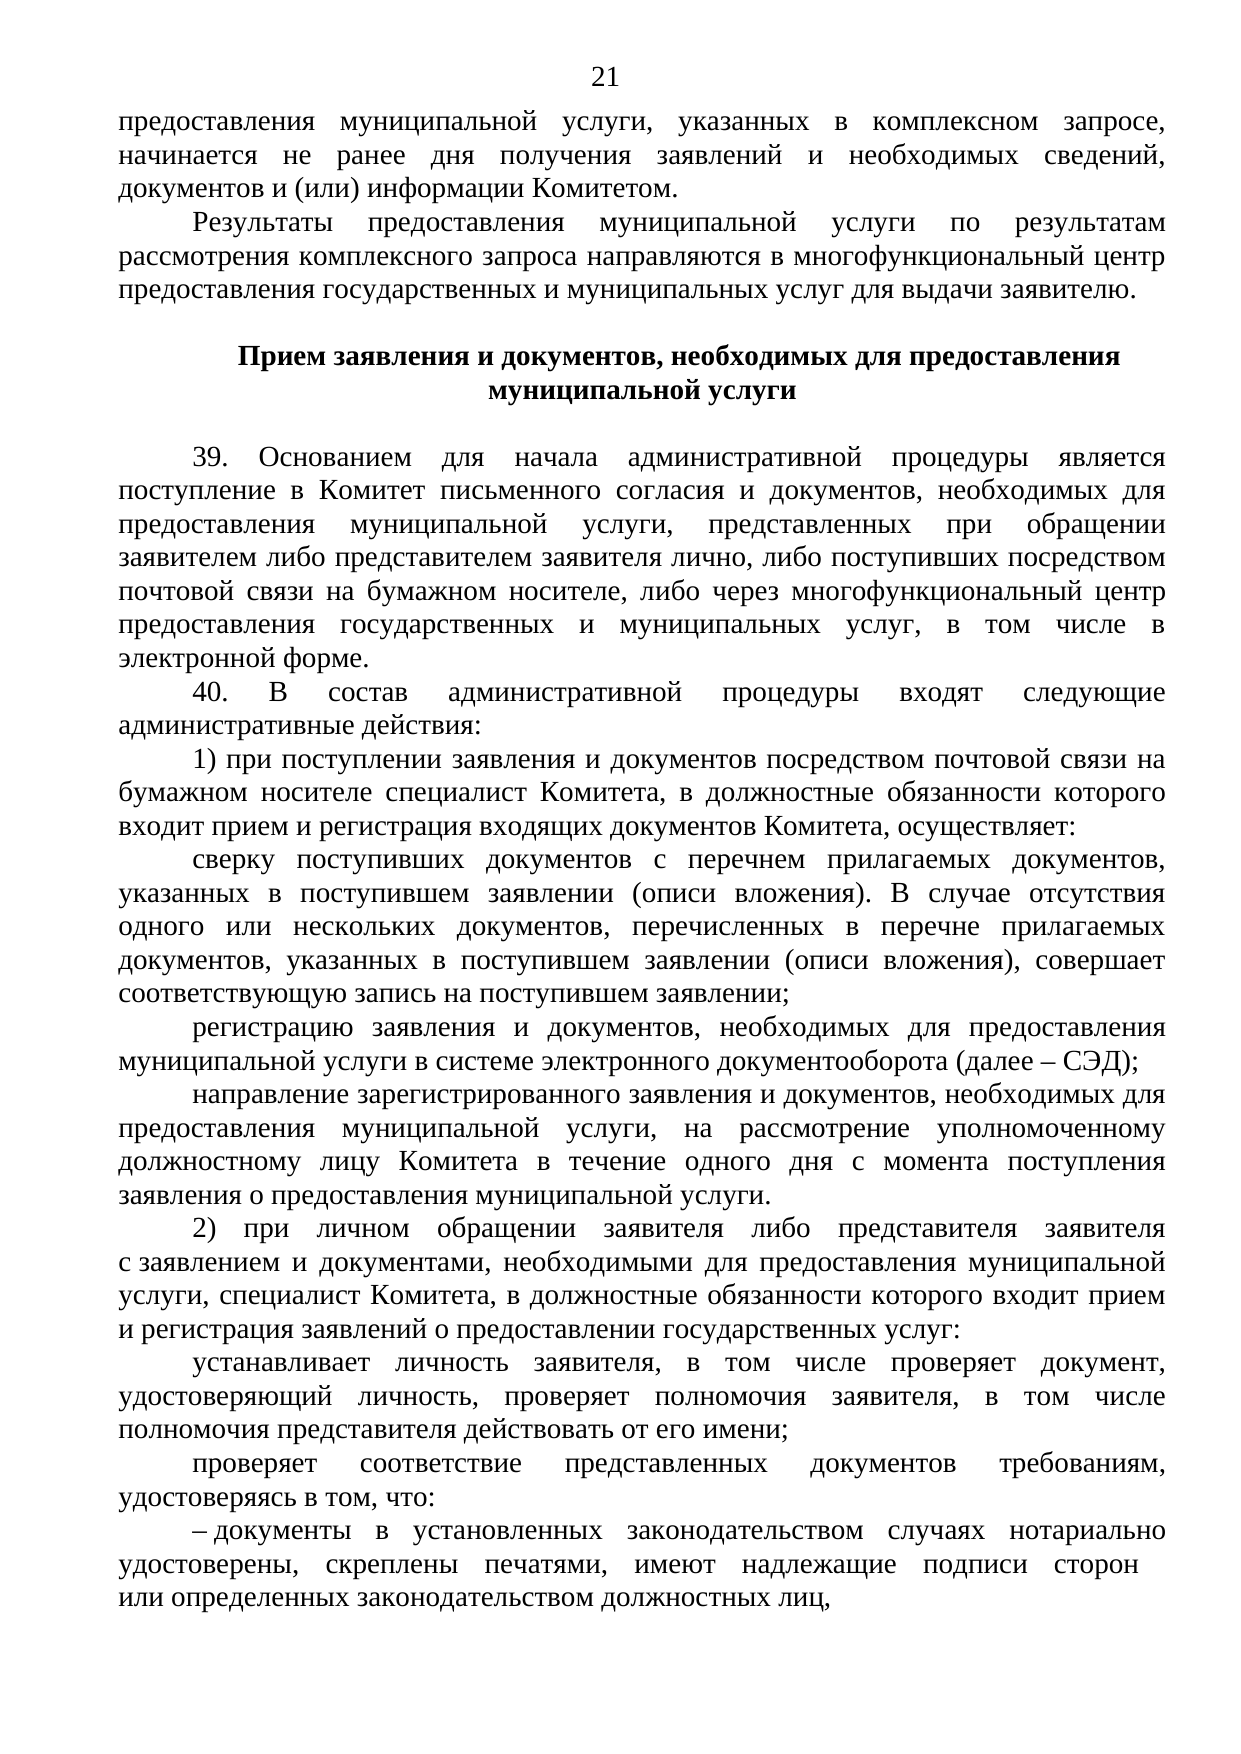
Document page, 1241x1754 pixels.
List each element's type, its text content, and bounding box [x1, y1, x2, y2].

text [118, 103, 1167, 204]
text направление зарегистрированного заявления и документов, необходимых для предоставления муниципальной услуги, на рассмотрение уполномоченному должностному лицу Комитета в течение одного дня с момента поступления заявления о предоставления муниципальной услуги. [118, 1076, 1167, 1210]
text проверяет соответствие представленных документов требованиям, удостоверяясь в том, что: [118, 1445, 1167, 1512]
text 2) при личном обращении заявителя либо представителя заявителя с заявлением и документами, необходимыми для предоставления муниципальной услуги, специалист Комитета, в должностные обязанности которого входит прием и регистрация заявлений о предоставлении государственных услуг: [118, 1210, 1167, 1344]
text Результаты предоставления муниципальной услуги по результатам рассмотрения комплексного запроса направляются в многофункциональный центр предоставления государственных и муниципальных услуг для выдачи заявителю. [118, 204, 1167, 305]
text Прием заявления и документов, необходимых для предоставления муниципальной услуги [118, 338, 1167, 405]
text регистрацию заявления и документов, необходимых для предоставления муниципальной услуги в системе электронного документооборота (далее – СЭД); [118, 1009, 1167, 1076]
text 40. В состав административной процедуры входят следующие административные действия: [118, 674, 1167, 741]
text устанавливает личность заявителя, в том числе проверяет документ, удостоверяющий личность, проверяет полномочия заявителя, в том числе полномочия представителя действовать от его имени; [118, 1344, 1167, 1445]
text 1) при поступлении заявления и документов посредством почтовой связи на бумажном носителе специалист Комитета, в должностные обязанности которого входит прием и регистрация входящих документов Комитета, осуществляет: [118, 741, 1167, 841]
text сверку поступивших документов с перечнем прилагаемых документов, указанных в поступившем заявлении (описи вложения). В случае отсутствия одного или нескольких документов, перечисленных в перечне прилагаемых документов, указанных в поступившем заявлении (описи вложения), совершает соответствующую запись на поступившем заявлении; [118, 841, 1167, 1009]
text – документы в установленных законодательством случаях нотариально удостоверены, скреплены печатями, имеют надлежащие подписи сторон или определенных законодательством должностных лиц, [118, 1512, 1167, 1613]
text 39. Основанием для начала административной процедуры является поступление в Комитет письменного согласия и документов, необходимых для предоставления муниципальной услуги, представленных при обращении заявителем либо представителем заявителя лично, либо поступивших посредством почтовой связи на бумажном носителе, либо через многофункциональный центр предоставления государственных и муниципальных услуг, в том числе в электронной форме. [118, 439, 1167, 674]
